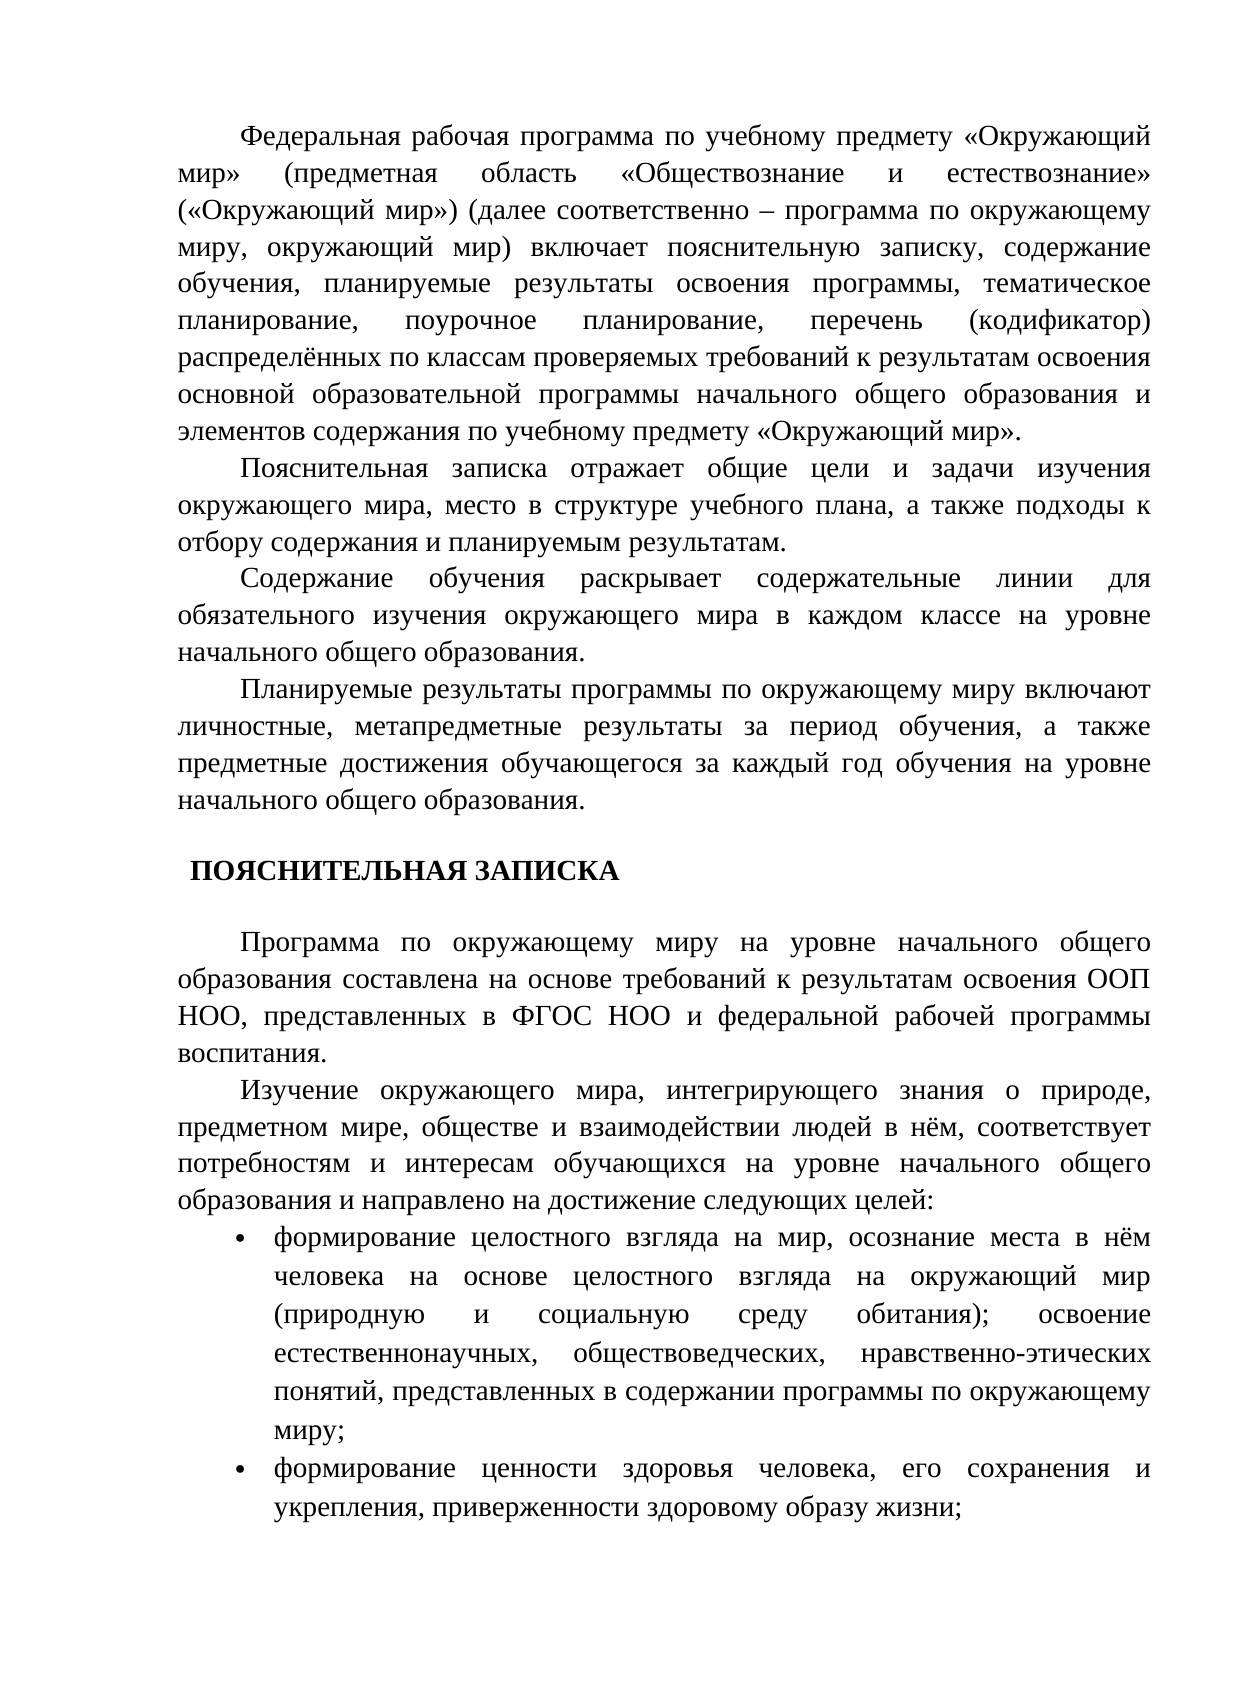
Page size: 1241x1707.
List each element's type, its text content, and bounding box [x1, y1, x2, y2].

text Программа по окружающему миру на уровне начального общего образования составлена на основе требований к результатам освоения ООП НОО, представленных в ФГОС НОО и федеральной рабочей программы воспитания. [177, 924, 1152, 1068]
list формирование ценности здоровья человека, его сохранения и укрепления, приверженности здоровому образу жизни; [236, 1451, 1152, 1523]
list формирование целостного взгляда на мир, осознание места в нём человека на основе целостного взгляда на окружающий мир (природную и социальную среду обитания); освоение естественнонаучных, обществоведческих, нравственно-этических понятий, представленных в содержании программы по окружающему миру; [236, 1219, 1152, 1446]
text Федеральная рабочая программа по учебному предмету «Окружающий мир» (предметная область «Обществознание и естествознание» («Окружающий мир») (далее соответственно – программа по окружающему миру, окружающий мир) включает пояснительную записку, содержание обучения, планируемые результаты освоения программы, тематическое планирование, поурочное планирование, перечень (кодификатор) распределённых по классам проверяемых требований к результатам освоения основной образовательной программы начального общего образования и элементов содержания по учебному предмету «Окружающий мир». [177, 118, 1152, 447]
text Планируемые результаты программы по окружающему миру включают личностные, метапредметные результаты за период обучения, а также предметные достижения обучающегося за каждый год обучения на уровне начального общего образования. [177, 671, 1152, 815]
text ПОЯСНИТЕЛЬНАЯ ЗАПИСКА [190, 853, 1152, 887]
text Содержание обучения раскрывает содержательные линии для обязательного изучения окружающего мира в каждом классе на уровне начального общего образования. [177, 561, 1152, 668]
text Изучение окружающего мира, интегрирующего знания о природе, предметном мире, обществе и взаимодействии людей в нём, соответствует потребностям и интересам обучающихся на уровне начального общего образования и направлено на достижение следующих целей: [177, 1072, 1152, 1216]
text Пояснительная записка отражает общие цели и задачи изучения окружающего мира, место в структуре учебного плана, а также подходы к отбору содержания и планируемым результатам. [177, 450, 1152, 557]
